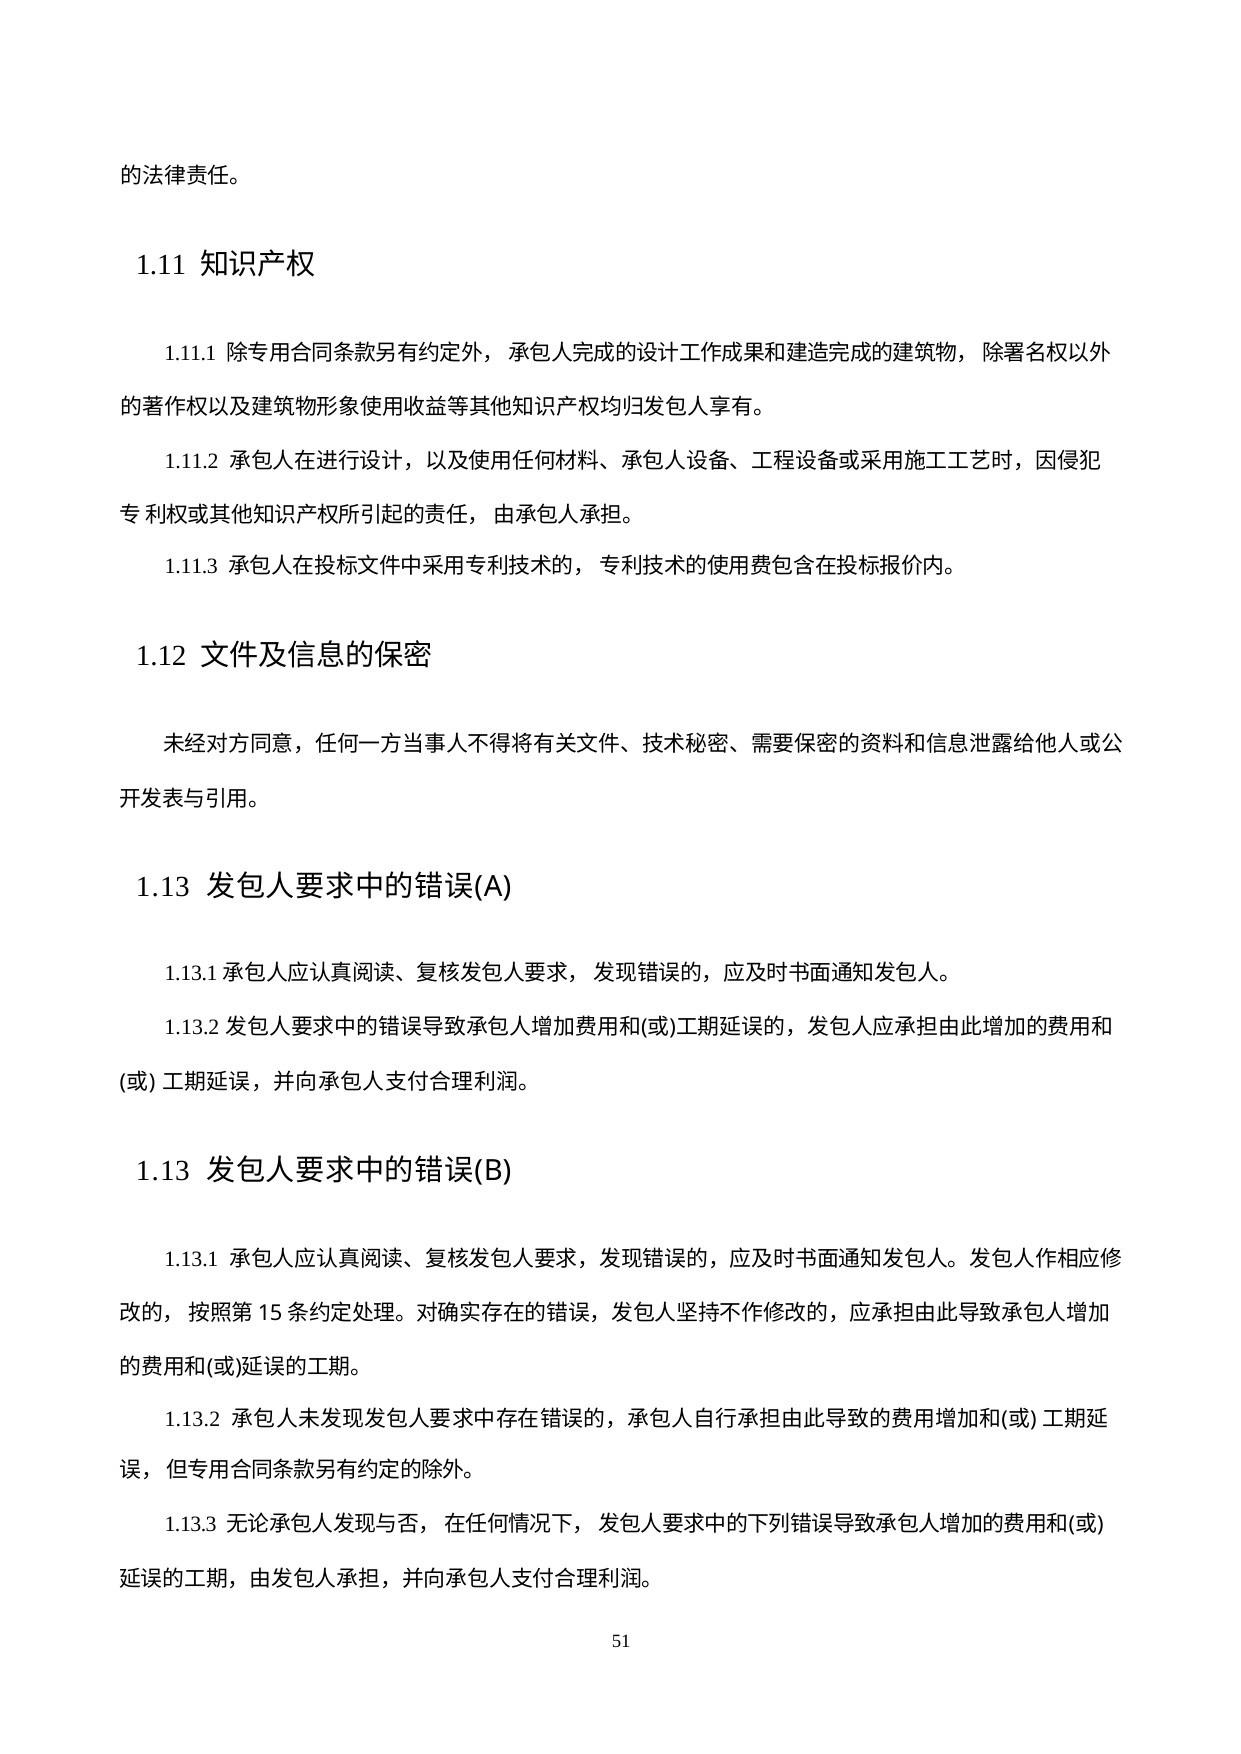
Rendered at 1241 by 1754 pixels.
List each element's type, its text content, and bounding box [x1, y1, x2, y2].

text 1.11.3 承包人在投标文件中采用专利技术的， 专利技术的使用费包含在投标报价内。 [164, 551, 1123, 580]
text 1.13 发包人要求中的错误(B) [136, 1149, 1123, 1188]
text 的法律责任。 [121, 160, 1123, 189]
text 1.13.2 发包人要求中的错误导致承包人增加费用和(或)工期延误的，发包人应承担由此增加的费用和 (或) 工期延误，并向承包人支付合理利润。 [119, 1009, 1122, 1096]
text 误， 但专用合同条款另有约定的除外。 [119, 1455, 1123, 1484]
text 1.13.1 承包人应认真阅读、复核发包人要求，发现错误的，应及时书面通知发包人。发包人作相应修 改的， 按照第 15 条约定处理。对确实存在的错误，发包人坚持不作修改的，应承担由此导致承包人增加 的费用和(或)延误的工期。 [119, 1241, 1123, 1381]
text 1.13.1 承包人应认真阅读、复核发包人要求， 发现错误的，应及时书面通知发包人。 [164, 957, 1123, 986]
text 1.12 文件及信息的保密 [136, 634, 1123, 673]
text 1.13 发包人要求中的错误(A) [136, 866, 1123, 904]
text 1.13.3 无论承包人发现与否， 在任何情况下， 发包人要求中的下列错误导致承包人增加的费用和(或) 延误的工期，由发包人承担，并向承包人支付合理利润。 [119, 1506, 1123, 1592]
text 1.11 知识产权 [136, 244, 1123, 282]
text 1.11.2 承包人在进行设计，以及使用任何材料、承包人设备、工程设备或采用施工工艺时，因侵犯专 利权或其他知识产权所引起的责任， 由承包人承担。 [119, 443, 1122, 528]
text 1.11.1 除专用合同条款另有约定外， 承包人完成的设计工作成果和建造完成的建筑物， 除署名权以外 的著作权以及建筑物形象使用收益等其他知识产权均归发包人享有。 [121, 334, 1123, 420]
text 1.13.2 承包人未发现发包人要求中存在错误的，承包人自行承担由此导致的费用增加和(或) 工期延 [164, 1403, 1123, 1432]
text 未经对方同意，任何一方当事人不得将有关文件、技术秘密、需要保密的资料和信息泄露给他人或公 开发表与引用。 [119, 726, 1123, 812]
